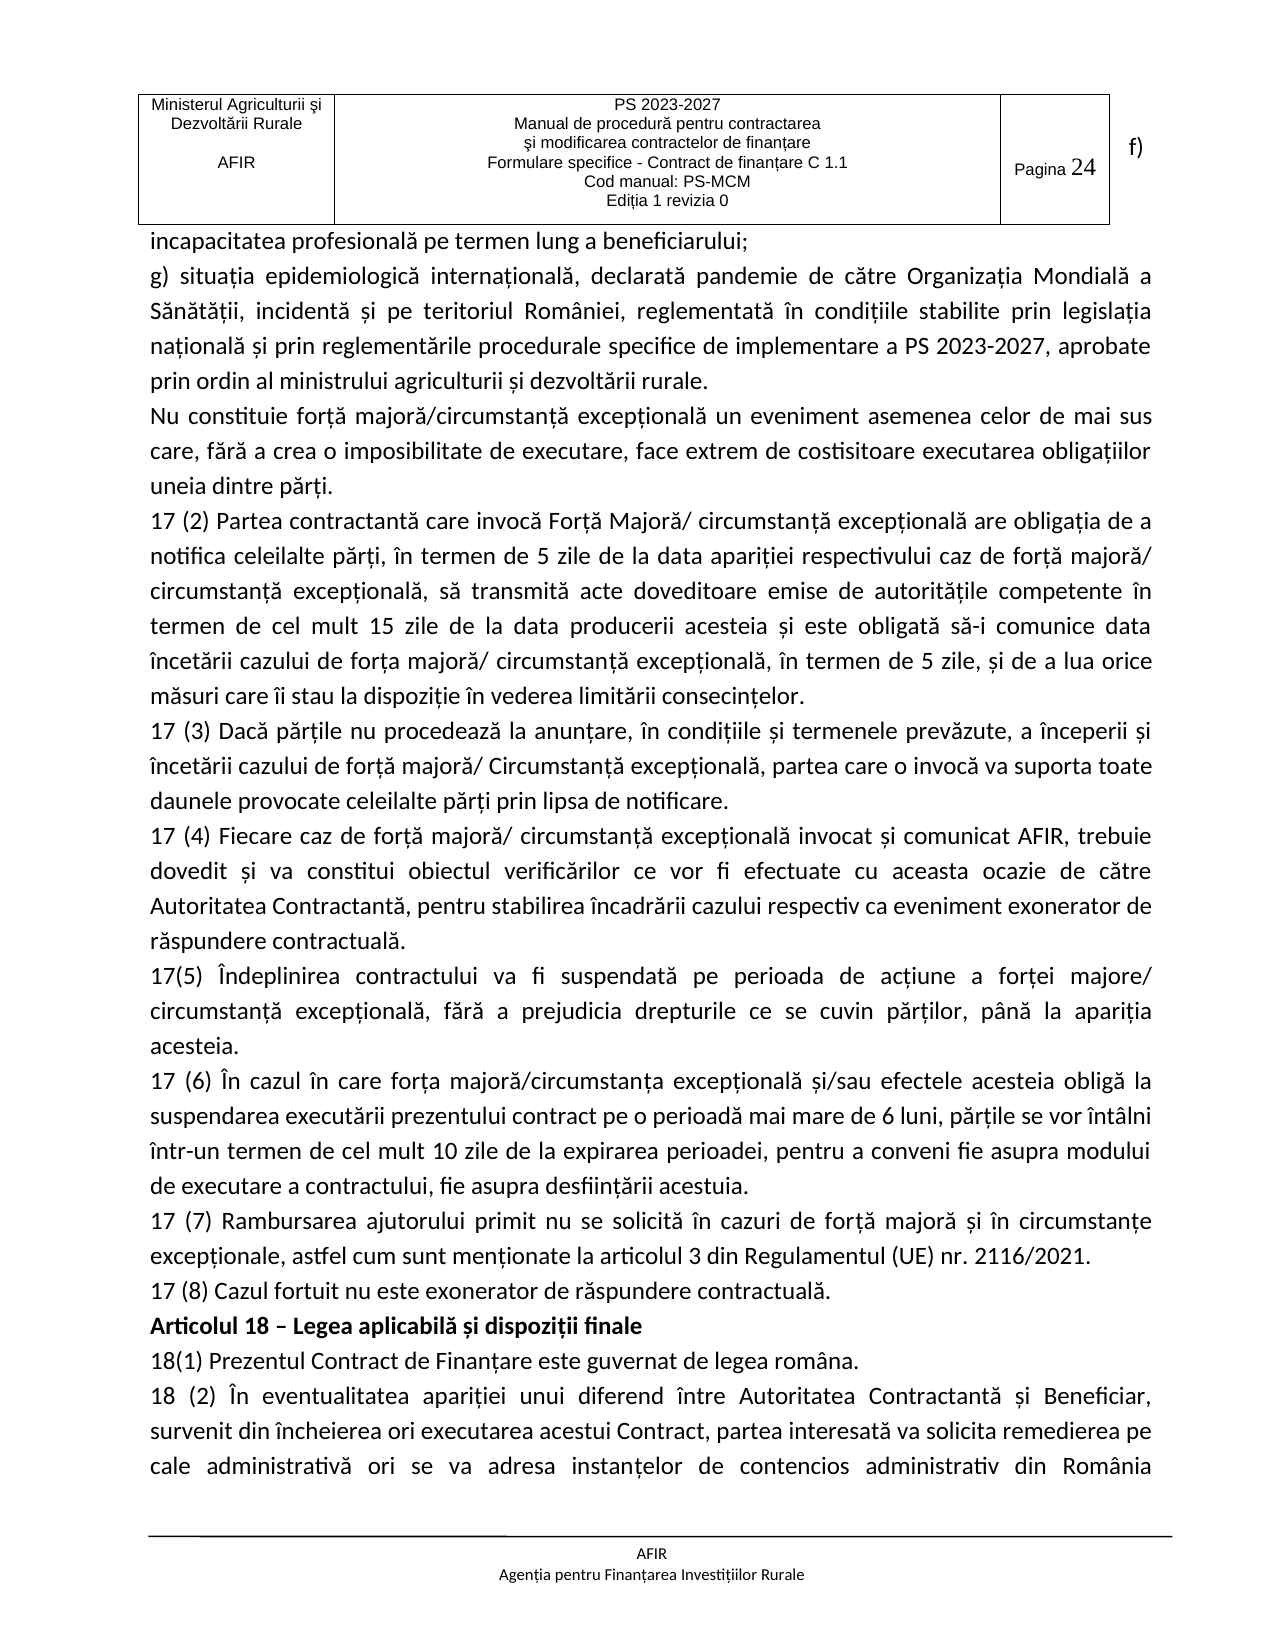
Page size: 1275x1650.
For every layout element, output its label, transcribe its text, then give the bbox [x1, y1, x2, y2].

text 17 (8) Cazul fortuit nu este exonerator de răspundere contractuală. [150, 1275, 1153, 1306]
text 17(5) Îndeplinirea contractului va fi suspendată pe perioada de acţiune a forţei majore/ circumstanță excepțională, fără a prejudicia drepturile ce se cuvin părţilor, până la apariţia acesteia. [150, 960, 1153, 1061]
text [150, 1380, 1153, 1481]
text 18(1) Prezentul Contract de Finanţare este guvernat de legea româna. [150, 1345, 1153, 1376]
text 17 (2) Partea contractantă care invocă Forţă Majoră/ circumstanță excepțională are obligaţia de a notifica celeilalte părţi, în termen de 5 zile de la data apariţiei respectivului caz de forţă majoră/ circumstanță excepțională, să transmită acte doveditoare emise de autorităţile competente în termen de cel mult 15 zile de la data producerii acesteia şi este obligată să-i comunice data încetării cazului de forţa majoră/ circumstanță excepțională, în termen de 5 zile, şi de a lua orice măsuri care îi stau la dispoziţie în vederea limitării consecinţelor. [150, 505, 1153, 711]
text 17 (7) Rambursarea ajutorului primit nu se solicită în cazuri de forță majoră și în circumstanțe excepționale, astfel cum sunt menționate la articolul 3 din Regulamentul (UE) nr. 2116/2021. [150, 1205, 1153, 1271]
text Articolul 18 – Legea aplicabilă şi dispoziţii finale [150, 1310, 1153, 1341]
text 17 (4) Fiecare caz de forţă majoră/ circumstanță excepțională invocat şi comunicat AFIR, trebuie dovedit şi va constitui obiectul verificărilor ce vor fi efectuate cu aceasta ocazie de către Autoritatea Contractantă, pentru stabilirea încadrării cazului respectiv ca eveniment exonerator de răspundere contractuală. [150, 820, 1153, 956]
text 17 (3) Dacă părţile nu procedează la anunţare, în condiţiile şi termenele prevăzute, a începerii şi încetării cazului de forţă majoră/ Circumstanță excepțională, partea care o invocă va suporta toate daunele provocate celeilalte părţi prin lipsa de notificare. [150, 715, 1153, 816]
text Nu constituie forţă majoră/circumstanță excepțională un eveniment asemenea celor de mai sus care, fără a crea o imposibilitate de executare, face extrem de costisitoare executarea obligaţiilor uneia dintre părţi. [150, 400, 1153, 501]
text 17 (6) În cazul în care forţa majoră/circumstanța excepțională şi/sau efectele acesteia obligă la suspendarea executării prezentului contract pe o perioadă mai mare de 6 luni, părţile se vor întâlni într-un termen de cel mult 10 zile de la expirarea perioadei, pentru a conveni fie asupra modului de executare a contractului, fie asupra desfiinţării acestuia. [150, 1065, 1153, 1201]
text f) incapacitatea profesională pe termen lung a beneficiarului; [150, 131, 1153, 256]
text g) situaţia epidemiologică internaţională, declarată pandemie de către Organizaţia Mondială a Sănătăţii, incidentă şi pe teritoriul României, reglementată în condiţiile stabilite prin legislaţia naţională şi prin reglementările procedurale specifice de implementare a PS 2023-2027, aprobate prin ordin al ministrului agriculturii şi dezvoltării rurale. [150, 260, 1153, 396]
